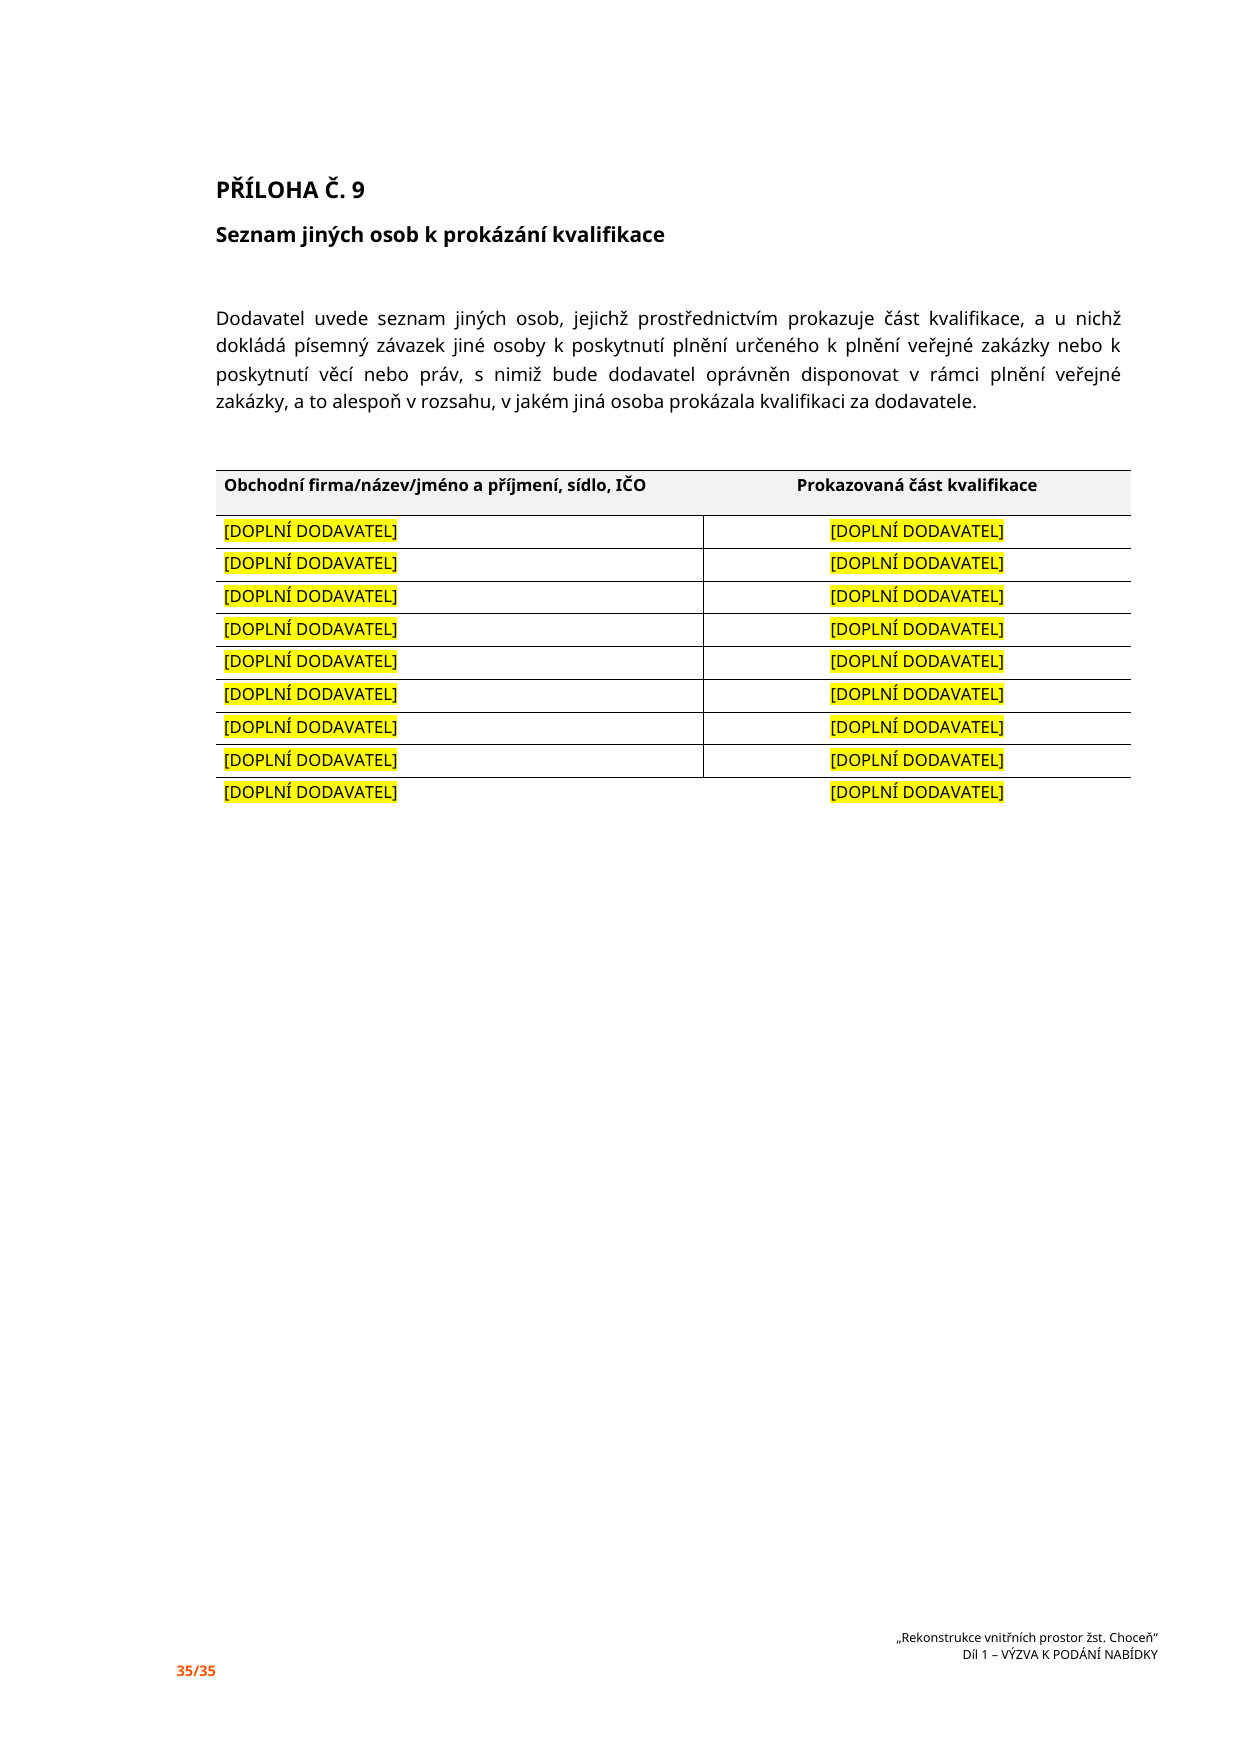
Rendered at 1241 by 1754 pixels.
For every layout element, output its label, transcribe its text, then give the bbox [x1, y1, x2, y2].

table_cell [DOPLNÍ DODAVATEL] [704, 614, 1131, 646]
table_cell [DOPLNÍ DODAVATEL] [216, 680, 703, 711]
text Seznam jiných osob k prokázání kvalifikace [216, 221, 1122, 249]
table_cell [DOPLNÍ DODAVATEL] [216, 549, 703, 581]
table_cell [DOPLNÍ DODAVATEL] [704, 549, 1131, 581]
text Dodavatel uvede seznam jiných osob, jejichž prostřednictvím prokazuje část kvalifikace, a u nichž dokládá písemný závazek jiné osoby k poskytnutí plnění určeného k plnění veřejné zakázky nebo k poskytnutí věcí nebo práv, s nimiž bude dodavatel oprávněn disponovat v rámci plnění veřejné zakázky, a to alespoň v rozsahu, v jakém jiná osoba prokázala kvalifikaci za dodavatele. [216, 305, 1122, 414]
table_cell [DOPLNÍ DODAVATEL] [704, 713, 1131, 744]
table_cell [DOPLNÍ DODAVATEL] [216, 516, 703, 548]
table_header Prokazovaná část kvalifikace [703, 471, 1131, 515]
table_cell [DOPLNÍ DODAVATEL] [704, 680, 1131, 711]
table_header Obchodní firma/název/jméno a příjmení, sídlo, IČO [216, 471, 703, 515]
table_cell [DOPLNÍ DODAVATEL] [704, 745, 1131, 777]
text Příloha č. 9 [216, 174, 1122, 205]
table_cell [DOPLNÍ DODAVATEL] [704, 647, 1131, 679]
table_cell [DOPLNÍ DODAVATEL] [216, 745, 703, 777]
table_cell [DOPLNÍ DODAVATEL] [216, 713, 703, 744]
table_cell [DOPLNÍ DODAVATEL] [704, 582, 1131, 613]
table_cell [DOPLNÍ DODAVATEL] [216, 778, 703, 809]
table_cell [DOPLNÍ DODAVATEL] [216, 614, 703, 646]
table_cell [DOPLNÍ DODAVATEL] [703, 778, 1131, 809]
table_cell [DOPLNÍ DODAVATEL] [216, 582, 703, 613]
table_cell [DOPLNÍ DODAVATEL] [704, 516, 1131, 548]
table_cell [DOPLNÍ DODAVATEL] [216, 647, 703, 679]
